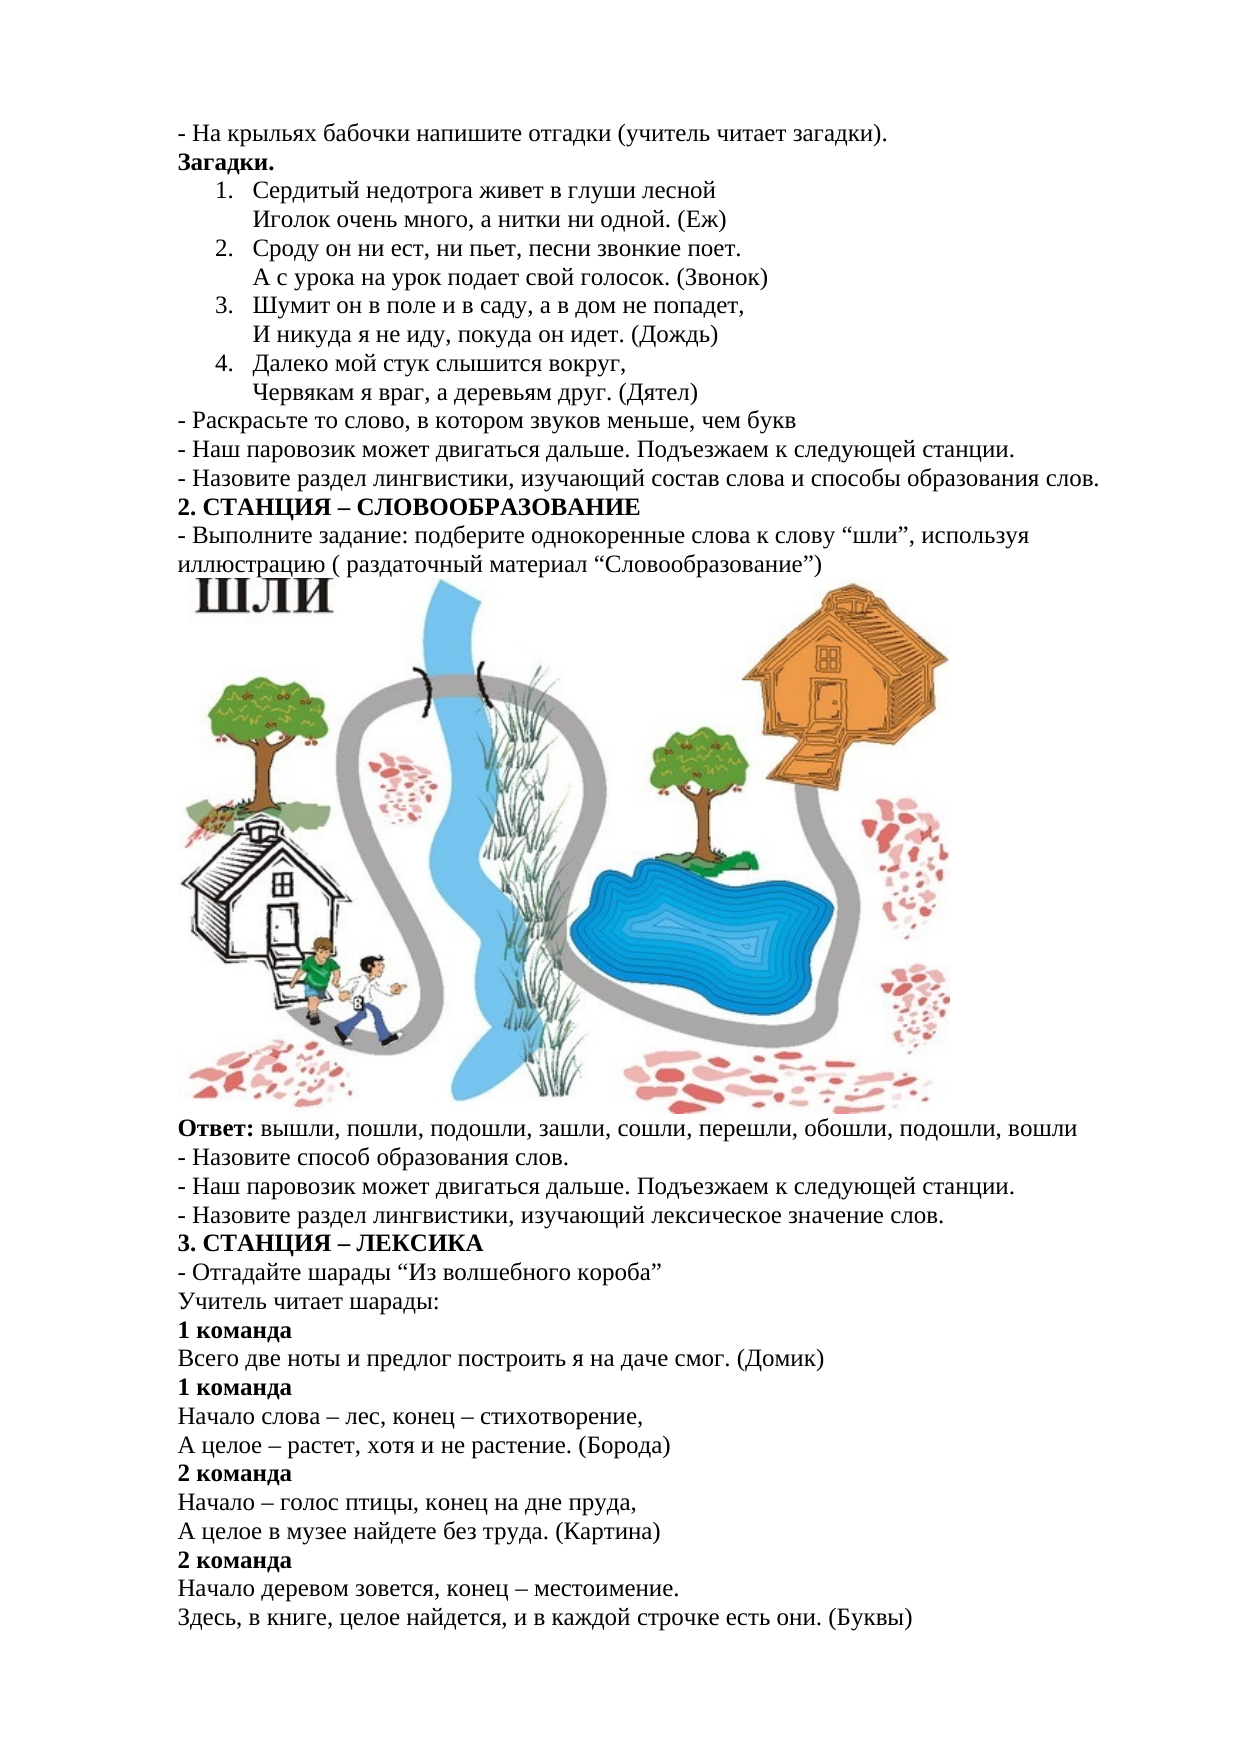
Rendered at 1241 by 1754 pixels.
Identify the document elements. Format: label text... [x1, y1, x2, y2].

text Начало деревом зовется, конец – местоимение. [177, 1573, 1152, 1602]
text - Назовите раздел лингвистики, изучающий лексическое значение слов. [177, 1200, 1152, 1228]
text Начало – голос птицы, конец на дне пруда, А целое в музее найдете без труда. (Картина) [177, 1487, 1152, 1545]
text - Отгадайте шарады “Из волшебного короба” [177, 1257, 1152, 1286]
text - Назовите раздел лингвистики, изучающий состав слова и способы образования слов. [177, 463, 1152, 492]
text - Назовите способ образования слов. [177, 1142, 1152, 1171]
picture [177, 578, 950, 1114]
text Учитель читает шарады: [177, 1286, 1152, 1315]
text - Раскрасьте то слово, в котором звуков меньше, чем букв [177, 406, 1152, 434]
text 3. СТАНЦИЯ – ЛЕКСИКА [177, 1228, 1152, 1257]
text 2 команда [177, 1545, 1152, 1573]
text Загадки. [177, 147, 1152, 176]
text И никуда я не иду, покуда он идет. (Дождь) [252, 319, 1152, 348]
list Сердитый недотрога живет в глуши лесной [215, 176, 1152, 204]
list Сроду он ни ест, ни пьет, песни звонкие поет. [215, 233, 1152, 262]
text Всего две ноты и предлог построить я на даче смог. (Домик) [177, 1343, 1152, 1372]
list Шумит он в поле и в саду, а в дом не попадет, [215, 291, 1152, 319]
text Иголок очень много, а нитки ни одной. (Еж) [252, 204, 1152, 233]
text - Наш паровозик может двигаться дальше. Подъезжаем к следующей станции. [177, 434, 1152, 463]
text Здесь, в книге, целое найдется, и в каждой строчке есть они. (Буквы) [177, 1602, 1152, 1631]
text - На крыльях бабочки напишите отгадки (учитель читает загадки). [177, 118, 1152, 147]
text Начало слова – лес, конец – стихотворение, А целое – растет, хотя и не растение. (Борода) [177, 1401, 1152, 1458]
text 1 команда [177, 1372, 1152, 1401]
text Ответ: вышли, пошли, подошли, зашли, сошли, перешли, обошли, подошли, вошли [177, 1113, 1152, 1142]
text - Выполните задание: подберите однокоренные слова к слову “шли”, используя иллюстрацию ( раздаточный материал “Словообразование”) [177, 521, 1152, 578]
list Далеко мой стук слышится вокруг, Червякам я враг, а деревьям друг. (Дятел) [215, 348, 1152, 406]
text 1 команда [177, 1315, 1152, 1343]
text 2. СТАНЦИЯ – СЛОВООБРАЗОВАНИЕ [177, 492, 1152, 521]
text 2 команда [177, 1458, 1152, 1487]
text А с урока на урок подает свой голосок. (Звонок) [252, 262, 1152, 291]
text - Наш паровозик может двигаться дальше. Подъезжаем к следующей станции. [177, 1171, 1152, 1200]
